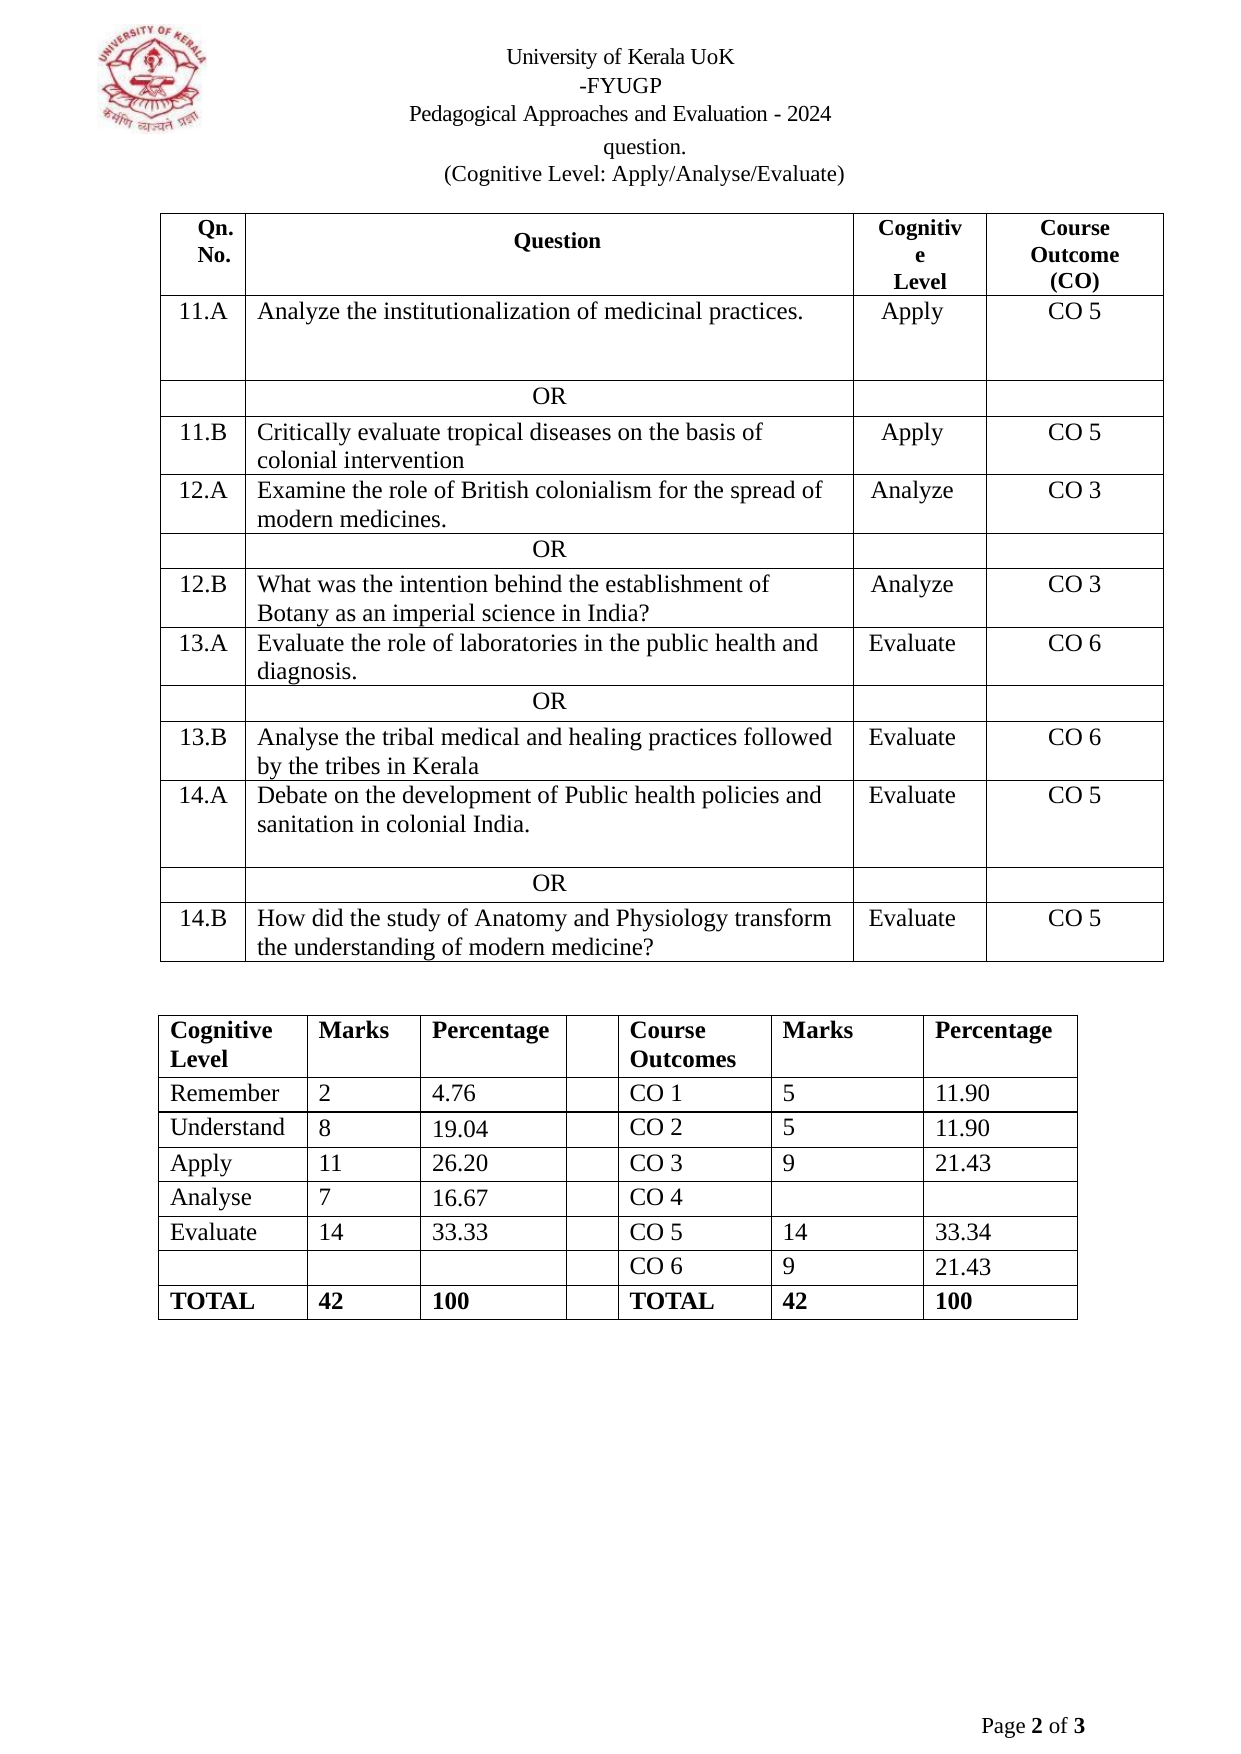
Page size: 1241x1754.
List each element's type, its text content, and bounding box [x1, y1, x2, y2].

table_cell 42 [772, 1286, 923, 1319]
table_cell 16.67 [421, 1182, 566, 1216]
table_cell 11.90 [924, 1113, 1077, 1147]
table_cell [567, 1113, 618, 1147]
table_cell CO 3 [987, 569, 1163, 627]
table_cell [567, 1251, 618, 1285]
table_cell Understand [159, 1113, 307, 1147]
table_cell [987, 534, 1163, 568]
table_cell [987, 868, 1163, 902]
table_header Percentage [924, 1016, 1077, 1077]
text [196, 133, 1094, 160]
table_cell Analyse the tribal medical and healing practices followed by the tribes in Kerala [246, 722, 853, 779]
table_cell CO 6 [619, 1251, 771, 1285]
table_cell [567, 1182, 618, 1216]
table_cell 11 [308, 1148, 420, 1181]
table_cell [772, 1182, 923, 1216]
table_cell 12.B [161, 569, 245, 627]
table_cell 11.B [161, 417, 245, 474]
table_cell OR [246, 686, 853, 721]
table_cell 4.76 [421, 1078, 566, 1111]
table_cell Evaluate [854, 722, 986, 779]
table_cell Evaluate [854, 628, 986, 685]
table_cell CO 5 [987, 781, 1163, 867]
table_cell 21.43 [924, 1251, 1077, 1285]
table_cell 8 [308, 1113, 420, 1147]
table_cell Analyze [854, 475, 986, 533]
table_cell [308, 1251, 420, 1285]
table_cell 19.04 [421, 1113, 566, 1147]
table_cell OR [246, 381, 853, 416]
table_cell [924, 1182, 1077, 1216]
table_cell CO 4 [619, 1182, 771, 1216]
table_cell Evaluate [854, 903, 986, 961]
table_cell 100 [421, 1286, 566, 1319]
table_header Cognitive Level [854, 214, 986, 295]
table_cell Remember [159, 1078, 307, 1111]
table_cell [854, 534, 986, 568]
table_cell [567, 1148, 618, 1181]
table_cell 33.33 [421, 1217, 566, 1250]
table_header Marks [772, 1016, 923, 1077]
table_cell CO 6 [987, 722, 1163, 779]
table_cell How did the study of Anatomy and Physiology transform the understanding of modern medicine? [246, 903, 853, 961]
table_cell 5 [772, 1078, 923, 1111]
table_header Marks [308, 1016, 420, 1077]
table_cell 13.A [161, 628, 245, 685]
table_cell CO 5 [987, 417, 1163, 474]
table_cell OR [246, 868, 853, 902]
table_cell CO 1 [619, 1078, 771, 1111]
table_cell 14.B [161, 903, 245, 961]
table_cell 12.A [161, 475, 245, 533]
table_cell [161, 868, 245, 902]
table_cell [567, 1078, 618, 1111]
table_cell 21.43 [924, 1148, 1077, 1181]
table_cell [161, 381, 245, 416]
table_cell 5 [772, 1113, 923, 1147]
table_cell [854, 686, 986, 721]
table_cell 14 [308, 1217, 420, 1250]
table_cell Apply [854, 417, 986, 474]
table_header [567, 1016, 618, 1077]
table_cell What was the intention behind the establishment of Botany as an imperial science in India? [246, 569, 853, 627]
table_header Question [246, 214, 853, 295]
table_cell Examine the role of British colonialism for the spread of modern medicines. [246, 475, 853, 533]
table_cell 9 [772, 1251, 923, 1285]
table_cell Apply [854, 296, 986, 380]
table_cell Evaluate [159, 1217, 307, 1250]
text (Cognitive Level: Apply/Analyse/Evaluate) [196, 160, 1093, 186]
table_header Course Outcome (CO) [987, 214, 1163, 295]
table_cell Debate on the development of Public health policies and sanitation in colonial India. [246, 781, 853, 867]
table_cell Critically evaluate tropical diseases on the basis of colonial intervention [246, 417, 853, 474]
picture [97, 24, 207, 134]
table_cell [854, 381, 986, 416]
table_cell [161, 534, 245, 568]
table_cell Analyze [854, 569, 986, 627]
table_cell 100 [924, 1286, 1077, 1319]
table_cell CO 3 [619, 1148, 771, 1181]
table_cell 7 [308, 1182, 420, 1216]
table_cell CO 5 [987, 903, 1163, 961]
table_header Cognitive Level [159, 1016, 307, 1077]
table_cell [567, 1286, 618, 1319]
table_cell Analyze the institutionalization of medicinal practices. [246, 296, 853, 380]
table_cell CO 5 [619, 1217, 771, 1250]
table_cell Analyse [159, 1182, 307, 1216]
table_cell TOTAL [619, 1286, 771, 1319]
table_header Qn. No. [161, 214, 245, 295]
table_cell 11.A [161, 296, 245, 380]
table_header Course Outcomes [619, 1016, 771, 1077]
table_cell TOTAL [159, 1286, 307, 1319]
table_cell [987, 381, 1163, 416]
table_cell [161, 686, 245, 721]
table_cell CO 3 [987, 475, 1163, 533]
table_cell 13.B [161, 722, 245, 779]
table_cell 42 [308, 1286, 420, 1319]
table_cell 33.34 [924, 1217, 1077, 1250]
table_cell CO 2 [619, 1113, 771, 1147]
table_cell [987, 686, 1163, 721]
table_cell Evaluate [854, 781, 986, 867]
table_cell CO 6 [987, 628, 1163, 685]
table_cell OR [246, 534, 853, 568]
table_cell Evaluate the role of laboratories in the public health and diagnosis. [246, 628, 853, 685]
table_cell 14 [772, 1217, 923, 1250]
table_cell [421, 1251, 566, 1285]
table_header Percentage [421, 1016, 566, 1077]
table_cell [159, 1251, 307, 1285]
table_cell [854, 868, 986, 902]
table_cell 2 [308, 1078, 420, 1111]
table_cell Apply [159, 1148, 307, 1181]
table_cell 11.90 [924, 1078, 1077, 1111]
table_cell 26.20 [421, 1148, 566, 1181]
table_cell [567, 1217, 618, 1250]
table_cell 9 [772, 1148, 923, 1181]
table_cell CO 5 [987, 296, 1163, 380]
table_cell 14.A [161, 781, 245, 867]
